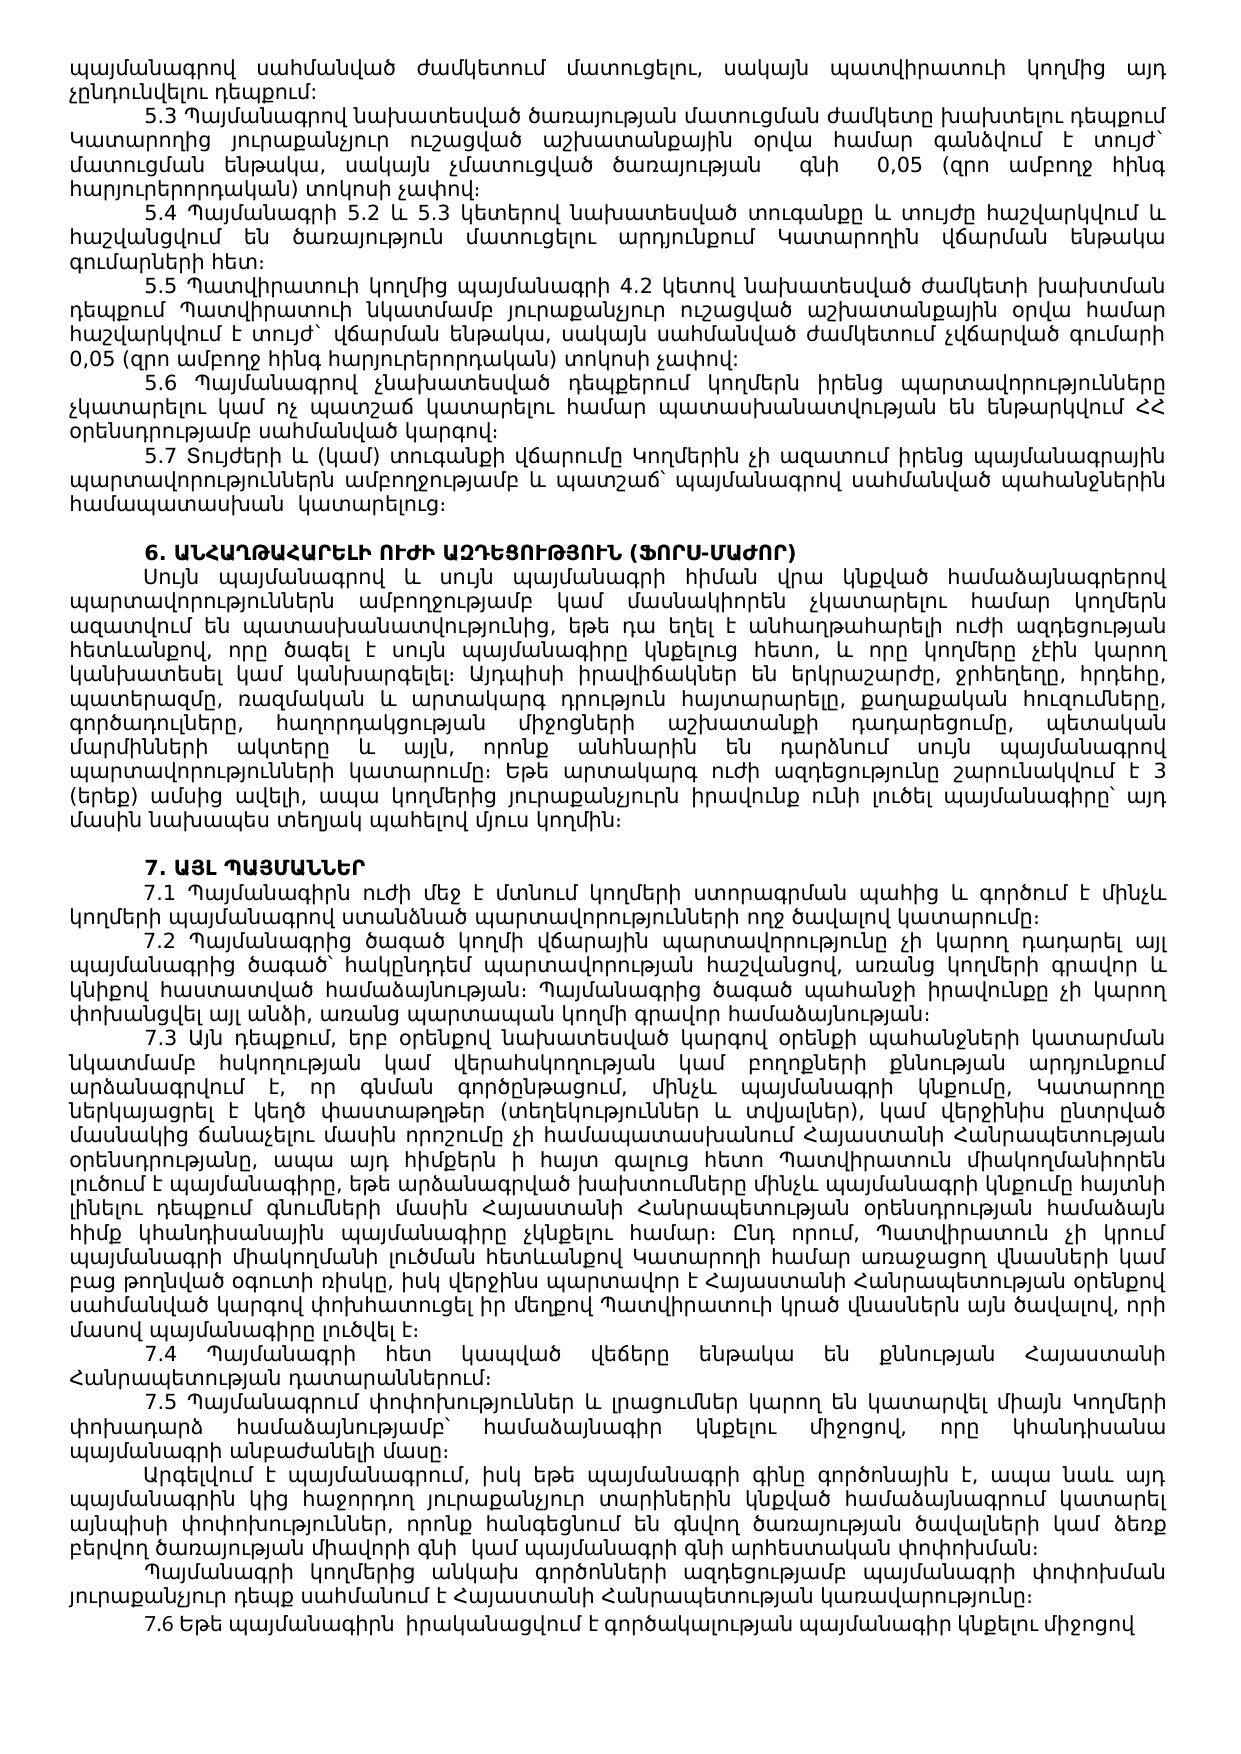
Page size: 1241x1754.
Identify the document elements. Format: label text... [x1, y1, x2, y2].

text 5.5 Պատվիրատուի կողմից պայմանագրի 4.2 կետով նախատեսված ժամկետի խախտման դեպքում Պատվիրատուի նկատմամբ յուրաքանչյուր ուշացված աշխատանքային օրվա համար հաշվարկվում է տույժ` վճարման ենթակա, սակայն սահմանված ժամկետում չվճարված գումարի 0,05 (զրո ամբողջ հինգ հարյուրերորդական) տոկոսի չափով: [69, 274, 1167, 371]
text 6. ԱՆՀԱՂԹԱՀԱՐԵԼԻ ՈՒԺԻ ԱԶԴԵՑՈՒԹՅՈՒՆ (ՖՈՐՍ-ՄԱԺՈՐ) [69, 541, 1167, 565]
text Սույն պայմանագրով և սույն պայմանագրի հիման վրա կնքված համաձայնագրերով պարտավորություններն ամբողջությամբ կամ մասնակիորեն չկատարելու համար կողմերն ազատվում են պատասխանատվությունից, եթե դա եղել է անհաղթահարելի ուժի ազդեցության հետևանքով, որը ծագել է սույն պայմանագիրը կնքելուց հետո, և որը կողմերը չէին կարող կանխատեսել կամ կանխարգելել։ Այդպիսի իրավիճակներ են երկրաշարժը, ջրհեղեղը, հրդեհը, պատերազմը, ռազմական և արտակարգ դրություն հայտարարելը, քաղաքական հուզումները, գործադուլները, հաղորդակցության միջոցների աշխատանքի դադարեցումը, պետական մարմինների ակտերը և այլն, որոնք անհնարին են դարձնում սույն պայմանագրով պարտավորությունների կատարումը։ Եթե արտակարգ ուժի ազդեցությունը շարունակվում է 3 (երեք) ամսից ավելի, ապա կողմերից յուրաքանչյուրն իրավունք ունի լուծել պայմանագիրը՝ այդ մասին նախապես տեղյակ պահելով մյուս կողմին։ [69, 565, 1167, 832]
text 5.7 Տույժերի և (կամ) տուգանքի վճարումը Կողմերին չի ազատում իրենց պայմանագրային պարտավորություններն ամբողջությամբ և պատշաճ՝ պայմանագրով սահմանված պահանջներին համապատասխան կատարելուց։ [69, 444, 1167, 517]
text 7.2 Պայմանագրից ծագած կողմի վճարային պարտավորությունը չի կարող դադարել այլ պայմանագրից ծագած՝ հակընդդեմ պարտավորության հաշվանցով, առանց կողմերի գրավոր և կնիքով հաստատված համաձայնության։ Պայմանագրից ծագած պահանջի իրավունքը չի կարող փոխանցվել այլ անձի, առանց պարտապան կողմի գրավոր համաձայնության։ [69, 929, 1167, 1026]
text Արգելվում է պայմանագրում, իսկ եթե պայմանագրի գինը գործոնային է, ապա նաև այդ պայմանագրին կից հաջորդող յուրաքանչյուր տարիներին կնքված համաձայնագրում կատարել այնպիսի փոփոխություններ, որոնք հանգեցնում են գնվող ծառայության ծավալների կամ ձեռք բերվող ծառայության միավորի գնի կամ պայմանագրի գնի արհեստական փոփոխման։ [69, 1463, 1167, 1560]
text 7.1 Պայմանագիրն ուժի մեջ է մտնում կողմերի ստորագրման պահից և գործում է մինչև կողմերի պայմանագրով ստանձնած պարտավորությունների ողջ ծավալով կատարումը։ [69, 881, 1167, 929]
text Պայմանագրի կողմերից անկախ գործոնների ազդեցությամբ պայմանագրի փոփոխման յուրաքանչյուր դեպք սահմանում է Հայաստանի Հանրապետության կառավարությունը։ [69, 1560, 1167, 1609]
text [69, 56, 1167, 104]
text 5.4 Պայմանագրի 5.2 և 5.3 կետերով նախատեսված տուգանքը և տույժը հաշվարկվում և հաշվանցվում են ծառայություն մատուցելու արդյունքում Կատարողին վճարման ենթակա գումարների հետ։ [69, 201, 1167, 274]
text 7.6 Եթե պայմանագիրն իրականացվում է գործակալության պայմանագիր կնքելու միջոցով [69, 1609, 1167, 1637]
text 7.3 Այն դեպքում, երբ օրենքով նախատեսված կարգով օրենքի պահանջների կատարման նկատմամբ հսկողության կամ վերահսկողության կամ բողոքների քննության արդյունքում արձանագրվում է, որ գնման գործընթացում, մինչև պայմանագրի կնքումը, Կատարողը ներկայացրել է կեղծ փաստաթղթեր (տեղեկություններ և տվյալներ), կամ վերջինիս ընտրված մասնակից ճանաչելու մասին որոշումը չի համապատասխանում Հայաստանի Հանրապետության օրենսդրությանը, ապա այդ հիմքերն ի հայտ գալուց հետո Պատվիրատուն միակողմանիորեն լուծում է պայմանագիրը, եթե արձանագրված խախտումները մինչև պայմանագրի կնքումը հայտնի լինելու դեպքում գնումների մասին Հայաստանի Հանրապետության օրենսդրության համաձայն հիմք կհանդիսանային պայմանագիրը չկնքելու համար։ Ընդ որում, Պատվիրատուն չի կրում պայմանագրի միակողմանի լուծման հետևանքով Կատարողի համար առաջացող վնասների կամ բաց թողնված օգուտի ռիսկը, իսկ վերջինս պարտավոր է Հայաստանի Հանրապետության օրենքով սահմանված կարգով փոխհատուցել իր մեղքով Պատվիրատուի կրած վնասներն այն ծավալով, որի մասով պայմանագիրը լուծվել է։ [69, 1026, 1167, 1342]
text 7.4 Պայմանագրի հետ կապված վեճերը ենթակա են քննության Հայաստանի Հանրապետության դատարաններում։ [69, 1342, 1167, 1390]
text 7.5 Պայմանագրում փոփոխություններ և լրացումներ կարող են կատարվել միայն Կողմերի փոխադարձ համաձայնությամբ՝ համաձայնագիր կնքելու միջոցով, որը կհանդիսանա պայմանագրի անբաժանելի մասը։ [69, 1390, 1167, 1463]
text 5.6 Պայմանագրով չնախատեսված դեպքերում կողմերն իրենց պարտավորությունները չկատարելու կամ ոչ պատշաճ կատարելու համար պատասխանատվության են ենթարկվում ՀՀ օրենսդրությամբ սահմանված կարգով։ [69, 371, 1167, 444]
text 5.3 Պայմանագրով նախատեսված ծառայության մատուցման ժամկետը խախտելու դեպքում Կատարողից յուրաքանչյուր ուշացված աշխատանքային օրվա համար գանձվում է տույժ` մատուցման ենթակա, սակայն չմատուցված ծառայության գնի 0,05 (զրո ամբողջ հինգ հարյուրերորդական) տոկոսի չափով։ [69, 104, 1167, 201]
text 7. ԱՅԼ ՊԱՅՄԱՆՆԵՐ [69, 856, 1167, 881]
